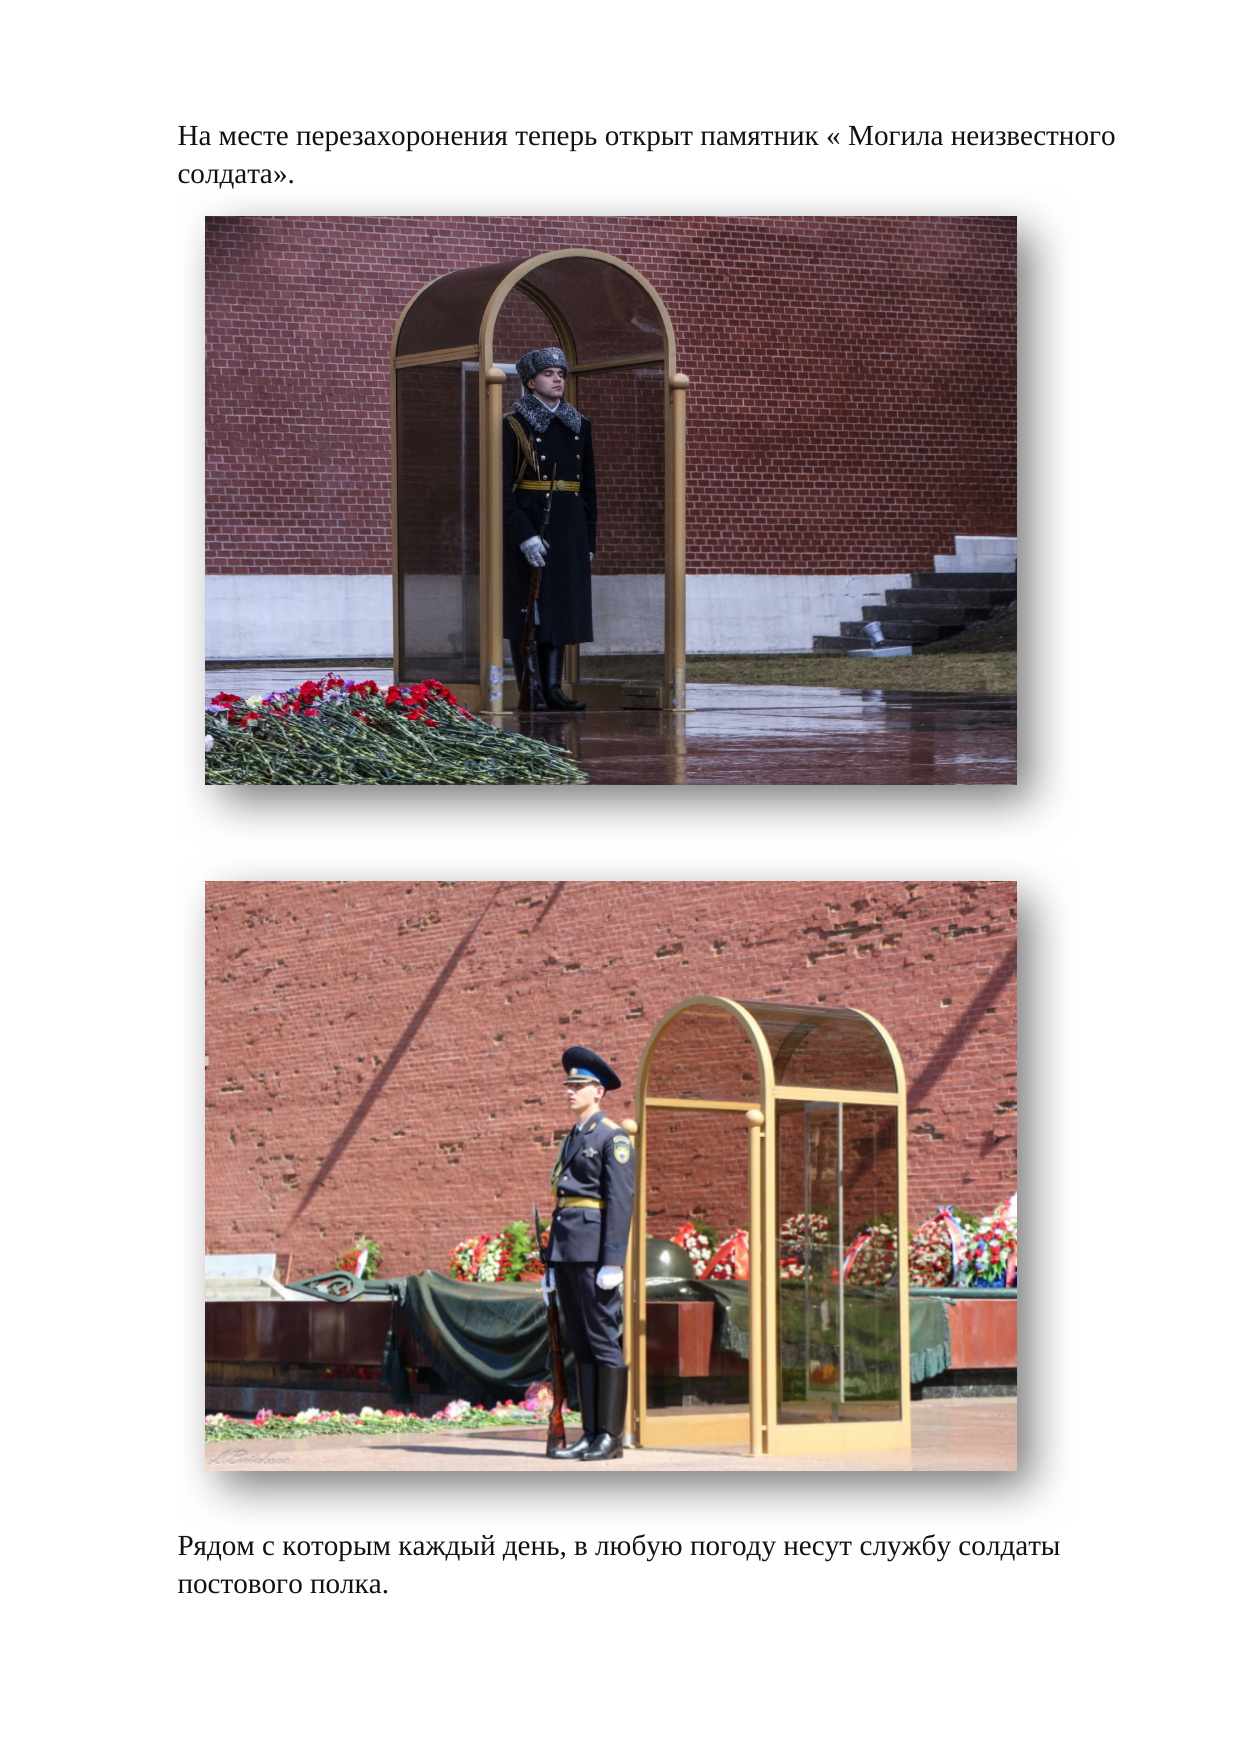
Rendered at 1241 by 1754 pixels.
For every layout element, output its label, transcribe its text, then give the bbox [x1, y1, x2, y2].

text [177, 860, 1152, 1600]
picture [205, 216, 1017, 785]
picture [205, 881, 1017, 1471]
